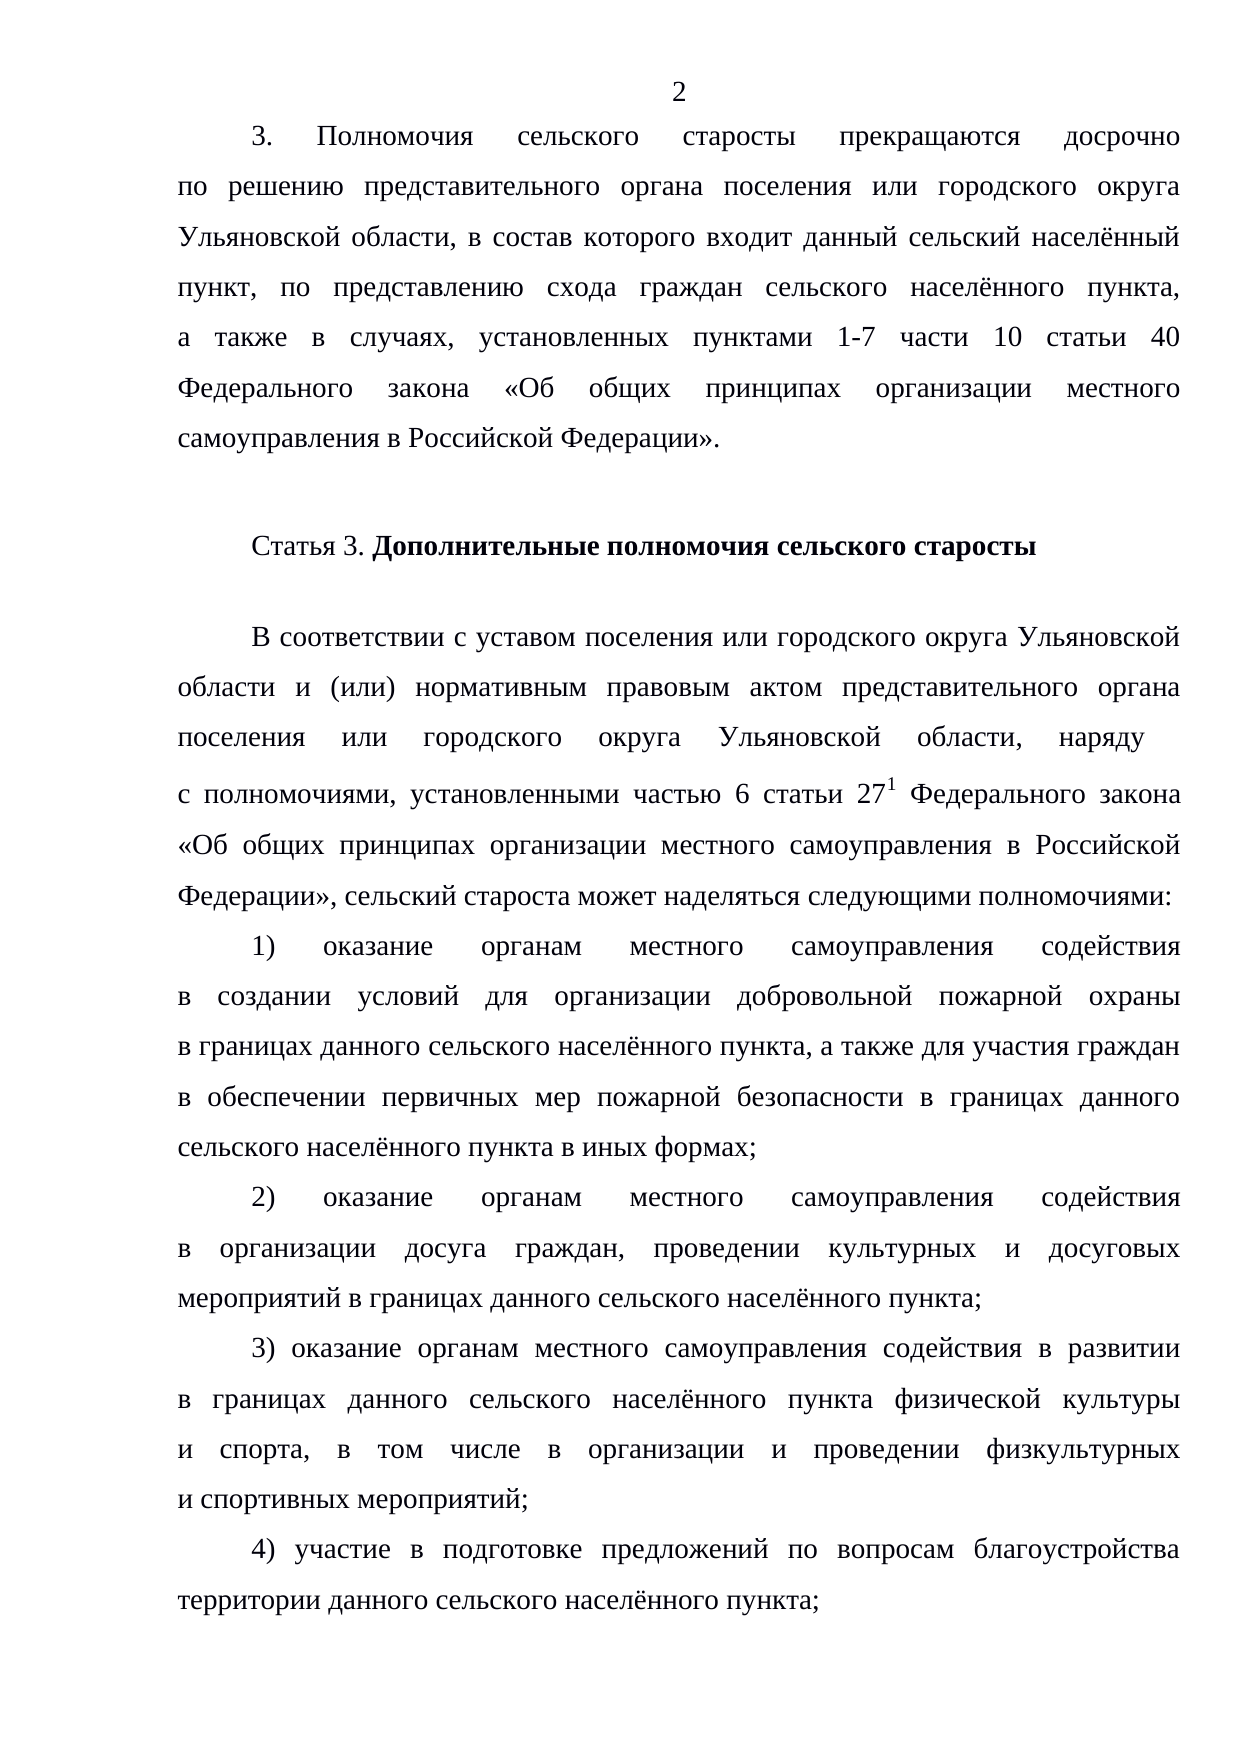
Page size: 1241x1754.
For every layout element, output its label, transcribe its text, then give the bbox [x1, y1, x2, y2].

text 3. Полномочия сельского старосты прекращаются досрочно по решению представительного органа поселения или городского округа Ульяновской области, в состав которого входит данный сельский населённый пункт, по представлению схода граждан сельского населённого пункта, а также в случаях, установленных пунктами 1-7 части 10 статьи 40 Федерального закона «Об общих принципах организации местного самоуправления в Российской Федерации». [177, 118, 1181, 453]
text 3) оказание органам местного самоуправления содействия в развитии в границах данного сельского населённого пункта физической культуры и спорта, в том числе в организации и проведении физкультурных и спортивных мероприятий; [177, 1330, 1181, 1515]
text 4) участие в подготовке предложений по вопросам благоустройства территории данного сельского населённого пункта; [177, 1532, 1181, 1616]
text Статья 3. Дополнительные полномочия сельского старосты [177, 528, 1181, 561]
text 1) оказание органам местного самоуправления содействия в создании условий для организации добровольной пожарной охраны в границах данного сельского населённого пункта, а также для участия граждан в обеспечении первичных мер пожарной безопасности в границах данного сельского населённого пункта в иных формах; [177, 928, 1181, 1163]
text 2) оказание органам местного самоуправления содействия в организации досуга граждан, проведении культурных и досуговых мероприятий в границах данного сельского населённого пункта; [177, 1179, 1181, 1314]
text В соответствии с уставом поселения или городского округа Ульяновской области и (или) нормативным правовым актом представительного органа поселения или городского округа Ульяновской области, наряду с полномочиями, установленными частью 6 статьи 271 Федерального закона «Об общих принципах организации местного самоуправления в Российской Федерации», сельский староста может наделяться следующими полномочиями: [177, 619, 1181, 911]
